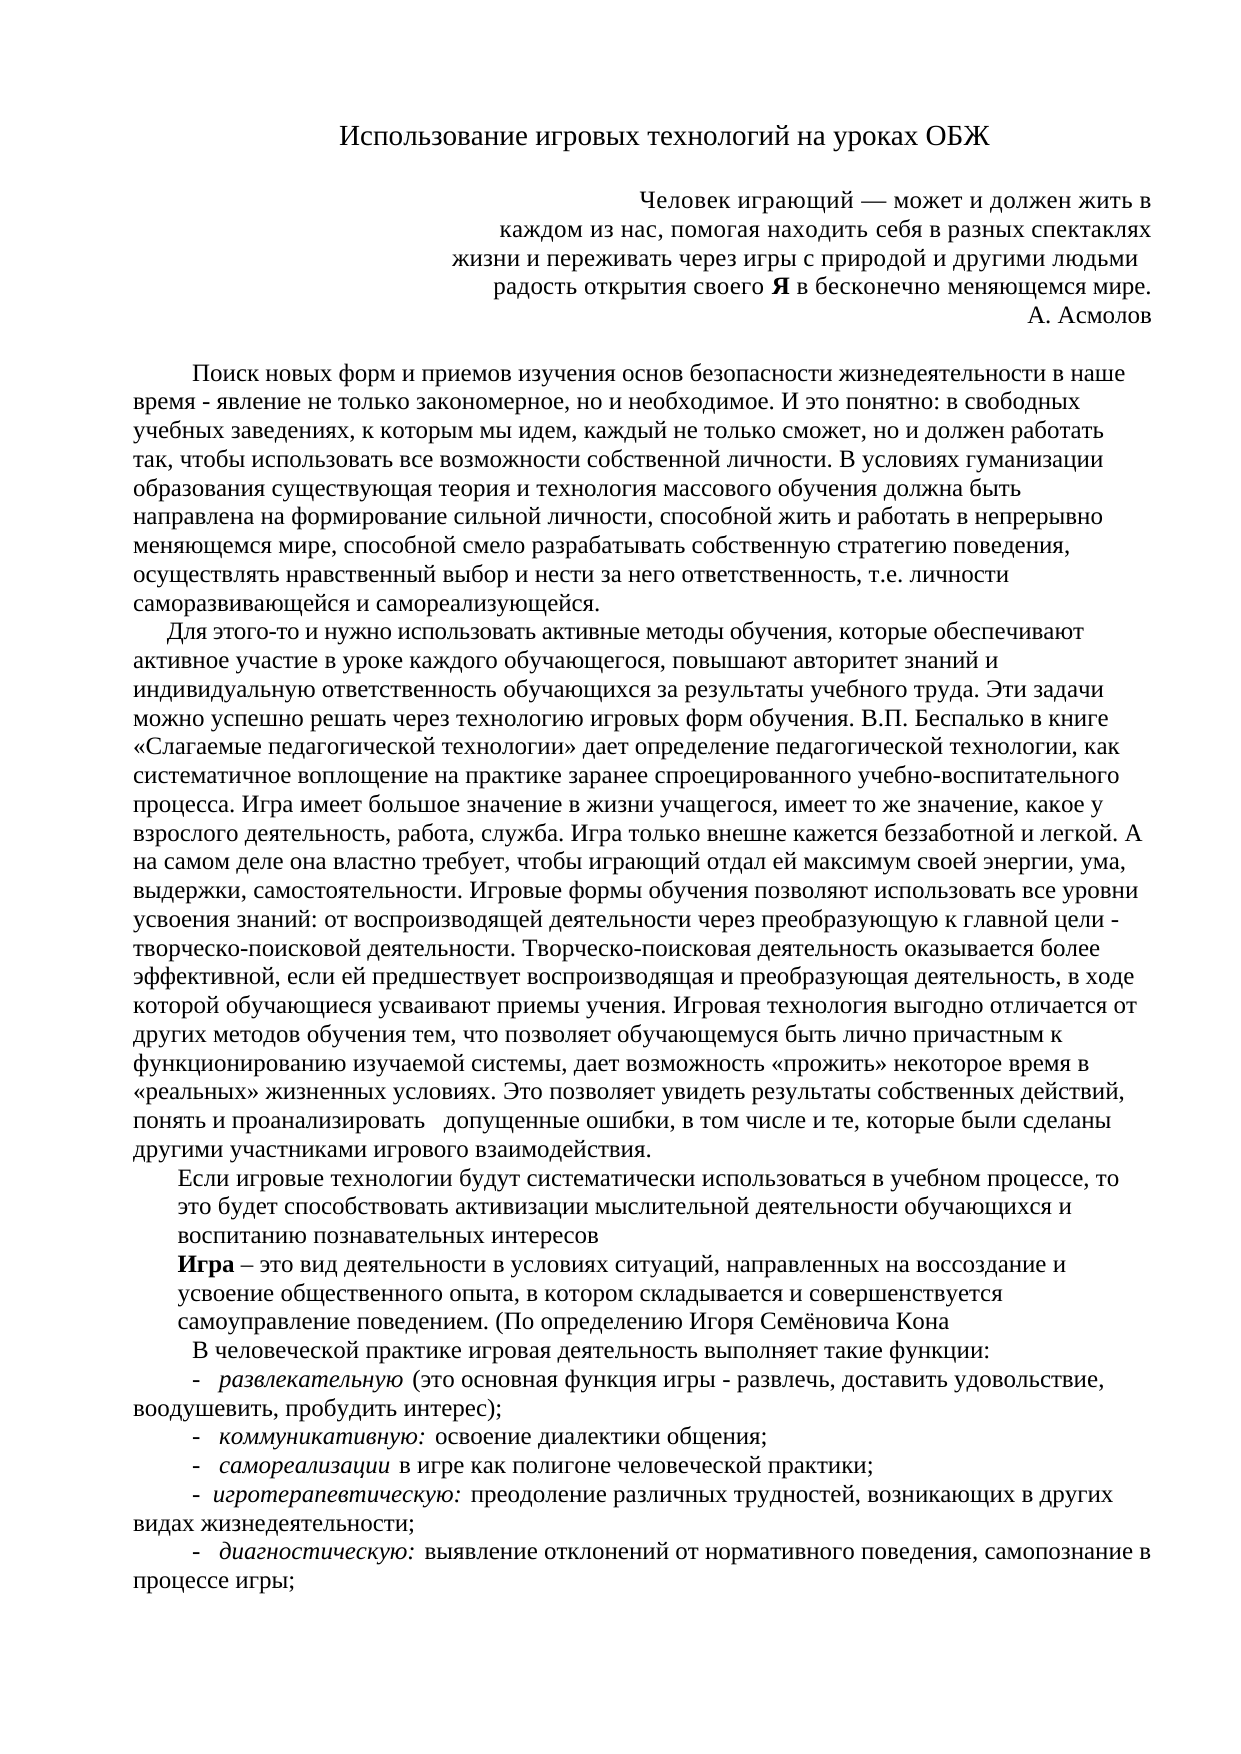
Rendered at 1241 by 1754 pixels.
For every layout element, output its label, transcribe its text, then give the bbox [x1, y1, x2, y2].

text - развлекательную (это основная функция игры - развлечь, доставить удовольствие, воодушевить, пробудить интерес); [133, 1364, 1152, 1421]
text В человеческой практике игровая деятельность выполняет такие функции: [133, 1335, 1152, 1364]
text - игротерапевтическую: преодоление различных трудностей, возникающих в других видах жизнедеятельности; [133, 1479, 1152, 1536]
text Человек играющий — может и должен жить в [177, 185, 1152, 214]
text Для этого-то и нужно использовать активные методы обучения, которые обеспечивают активное участие в уроке каждого обучающегося, повышают авторитет знаний и индивидуальную ответственность обучающихся за результаты учебного труда. Эти задачи можно успешно решать через технологию игровых форм обучения. В.П. Беспалько в книге «Слагаемые педагогической технологии» дает определение педагогической технологии, как систематичное воплощение на практике заранее спроецированного учебно-воспитательного процесса. Игра имеет большое значение в жизни учащегося, имеет то же значение, какое у взрослого деятельность, работа, служба. Игра только внешне кажется беззаботной и легкой. А на самом деле она властно требует, чтобы играющий отдал ей максимум своей энергии, ума, выдержки, самостоятельности. Игровые формы обучения позволяют использовать все уровни усвоения знаний: от воспроизводящей деятельности через преобразующую к главной цели - творческо-поисковой деятельности. Творческо-поисковая деятельность оказывается более эффективной, если ей предшествует воспроизводящая и преобразующая деятельность, в ходе которой обучающиеся усваивают приемы учения. Игровая технология выгодно отличается от других методов обучения тем, что позволяет обучающемуся быть лично причастным к функционированию изучаемой системы, дает возможность «прожить» некоторое время в «реальных» жизненных условиях. Это позволяет увидеть результаты собственных действий, понять и проанализировать допущенные ошибки, в том числе и те, которые были сделаны другими участниками игрового взаимодействия. [133, 616, 1147, 1163]
text радость открытия своего Я в бесконечно меняющемся мире. [177, 271, 1152, 300]
text каждом из нас, помогая находить себя в разных спектаклях [177, 214, 1152, 243]
text Если игровые технологии будут систематически использоваться в учебном процессе, то это будет способствовать активизации мыслительной деятельности обучающихся и воспитанию познавательных интересов [177, 1163, 1152, 1249]
text - коммуникативную: освоение диалектики общения; [133, 1421, 1152, 1450]
text Игра – это вид деятельности в условиях ситуаций, направленных на воссоздание и усвоение общественного опыта, в котором складывается и совершенствуется самоуправление поведением. (По определению Игоря Семёновича Кона [177, 1249, 1152, 1335]
text Использование игровых технологий на уроках ОБЖ [177, 118, 1152, 152]
text Поиск новых форм и приемов изучения основ безопасности жизнедеятельности в наше время - явление не только закономерное, но и необходимое. И это понятно: в свободных учебных заведениях, к которым мы идем, каждый не только сможет, но и должен работать так, чтобы использовать все возможности собственной личности. В условиях гуманизации образования существующая теория и технология массового обучения должна быть направлена на формирование сильной личности, способной жить и работать в непрерывно меняющемся мире, способной смело разрабатывать собственную стратегию поведения, осуществлять нравственный выбор и нести за него ответственность, т.е. личности саморазвивающейся и самореализующейся. [133, 358, 1144, 616]
text - диагностическую: выявление отклонений от нормативного поведения, самопознание в процессе игры; [133, 1536, 1152, 1594]
text А. Асмолов [177, 300, 1152, 329]
text - самореализации в игре как полигоне человеческой практики; [133, 1450, 1152, 1479]
text жизни и переживать через игры с природой и другими людьми [177, 243, 1152, 271]
